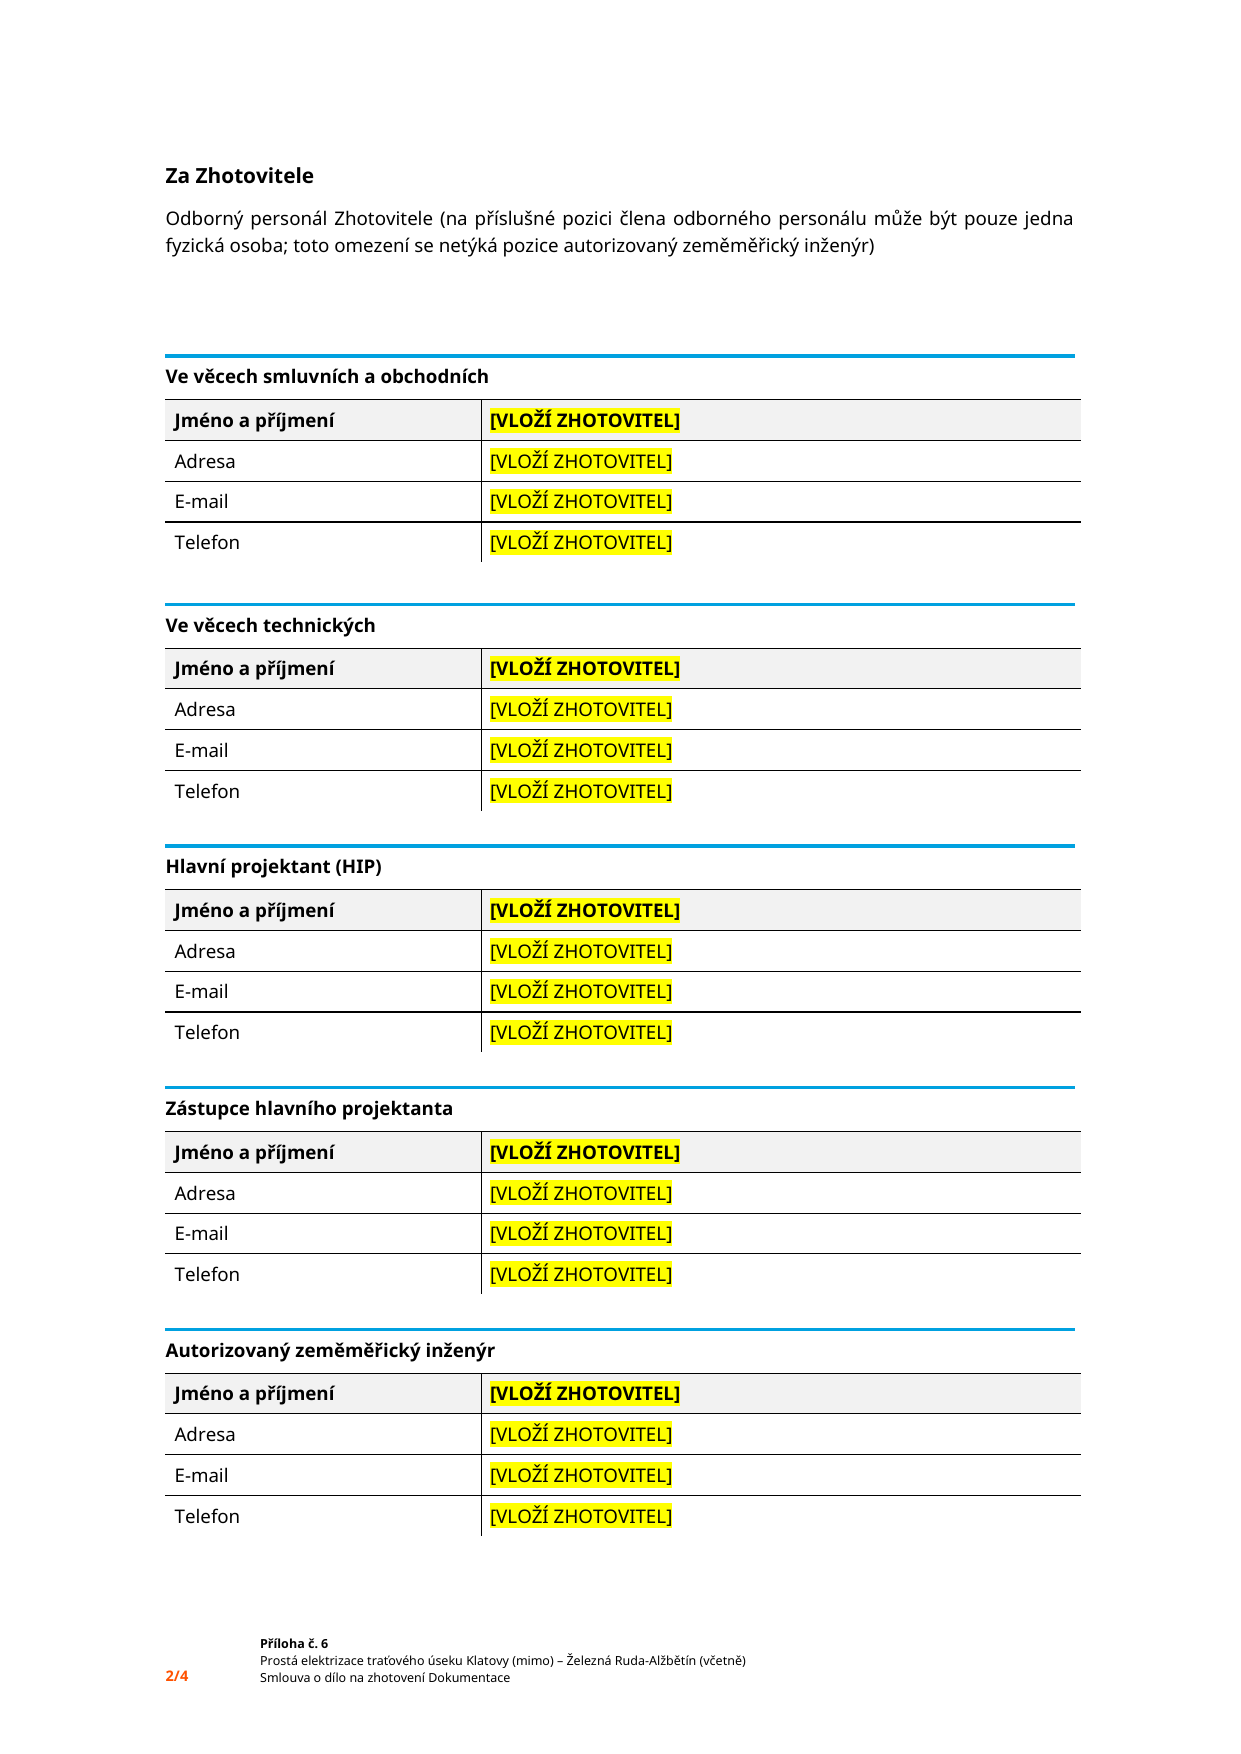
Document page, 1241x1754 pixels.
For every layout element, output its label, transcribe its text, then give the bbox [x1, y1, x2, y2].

table_cell [VLOŽÍ ZHOTOVITEL] [482, 523, 1081, 562]
table_cell Telefon [165, 1013, 481, 1052]
table_cell Adresa [165, 931, 481, 971]
table_cell E-mail [165, 1455, 481, 1495]
table_cell [VLOŽÍ ZHOTOVITEL] [482, 1254, 1081, 1294]
table_header [VLOŽÍ ZHOTOVITEL] [482, 400, 1081, 440]
table_header [VLOŽÍ ZHOTOVITEL] [482, 1132, 1081, 1172]
table_cell Telefon [165, 523, 481, 562]
table_cell Telefon [165, 1254, 481, 1294]
text Ve věcech smluvních a obchodních [165, 358, 1075, 389]
table_cell [VLOŽÍ ZHOTOVITEL] [482, 972, 1081, 1011]
table_cell Adresa [165, 1173, 481, 1212]
table_cell [VLOŽÍ ZHOTOVITEL] [482, 1214, 1081, 1253]
table_cell [VLOŽÍ ZHOTOVITEL] [482, 1455, 1081, 1495]
text Hlavní projektant (HIP) [165, 848, 1075, 879]
table_header [VLOŽÍ ZHOTOVITEL] [482, 649, 1081, 688]
table_cell E-mail [165, 1214, 481, 1253]
table_cell [VLOŽÍ ZHOTOVITEL] [482, 482, 1081, 521]
text Autorizovaný zeměměřický inženýr [165, 1331, 1075, 1363]
table_header Jméno a příjmení [165, 890, 481, 930]
table_cell [VLOŽÍ ZHOTOVITEL] [482, 1173, 1081, 1212]
text Zástupce hlavního projektanta [165, 1089, 1075, 1121]
text Ve věcech technických [165, 606, 1075, 638]
table_cell [VLOŽÍ ZHOTOVITEL] [482, 1414, 1081, 1454]
text Odborný personál Zhotovitele (na příslušné pozici člena odborného personálu může být pouze jedna fyzická osoba; toto omezení se netýká pozice autorizovaný zeměměřický inženýr) [165, 205, 1075, 258]
table_cell [VLOŽÍ ZHOTOVITEL] [482, 771, 1081, 811]
table_cell E-mail [165, 730, 481, 770]
table_cell [VLOŽÍ ZHOTOVITEL] [482, 1496, 1081, 1536]
table_cell [VLOŽÍ ZHOTOVITEL] [482, 689, 1081, 729]
table_header Jméno a příjmení [165, 649, 481, 688]
table_header [VLOŽÍ ZHOTOVITEL] [482, 890, 1081, 930]
table_header Jméno a příjmení [165, 1132, 481, 1172]
table_header Jméno a příjmení [165, 1374, 481, 1413]
table_cell [VLOŽÍ ZHOTOVITEL] [482, 441, 1081, 481]
text Za Zhotovitele [165, 161, 1075, 189]
table_cell Telefon [165, 1496, 481, 1536]
table_cell E-mail [165, 972, 481, 1011]
table_cell [VLOŽÍ ZHOTOVITEL] [482, 1013, 1081, 1052]
table_header Jméno a příjmení [165, 400, 481, 440]
table_cell Adresa [165, 1414, 481, 1454]
table_cell [VLOŽÍ ZHOTOVITEL] [482, 730, 1081, 770]
table_cell [VLOŽÍ ZHOTOVITEL] [482, 931, 1081, 971]
table_cell E-mail [165, 482, 481, 521]
table_cell Adresa [165, 689, 481, 729]
table_cell Telefon [165, 771, 481, 811]
table_header [VLOŽÍ ZHOTOVITEL] [482, 1374, 1081, 1413]
table_cell Adresa [165, 441, 481, 481]
